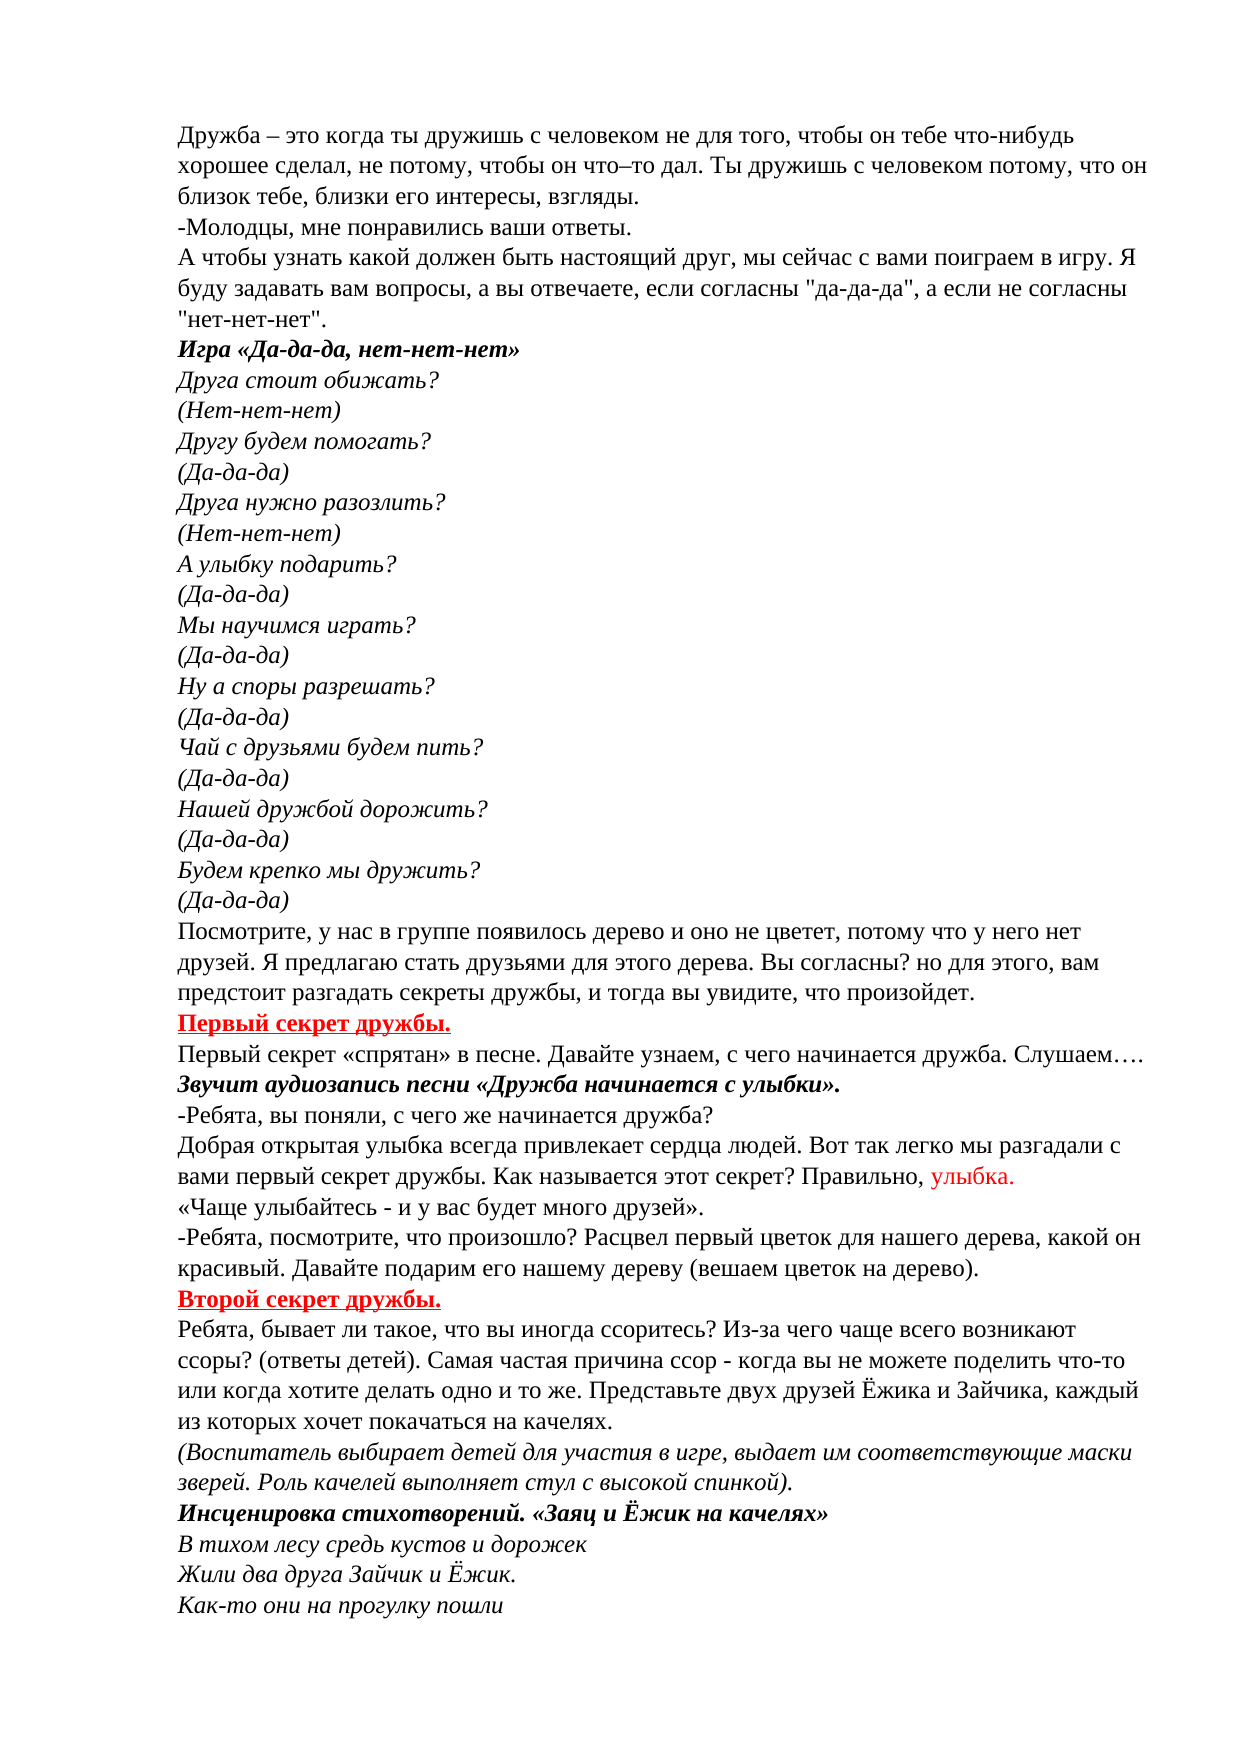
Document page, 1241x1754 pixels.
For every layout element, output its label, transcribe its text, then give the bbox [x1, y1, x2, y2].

text Будем крепко мы дружить? [177, 853, 1152, 884]
text Как-то они на прогулку пошли [177, 1588, 1152, 1619]
text Нашей дружбой дорожить? [177, 792, 1152, 822]
text «Чаще улыбайтесь - и у вас будет много друзей». [177, 1190, 1152, 1221]
text (Да-да-да) [177, 577, 1152, 608]
text (Да-да-да) [177, 761, 1152, 792]
text А чтобы узнать какой должен быть настоящий друг, мы сейчас с вами поиграем в игру. Я буду задавать вам вопросы, а вы отвечаете, если согласны "да-да-да", а если не согласны "нет-нет-нет". [177, 241, 1152, 332]
text (Да-да-да) [177, 700, 1152, 731]
text (Да-да-да) [177, 884, 1152, 914]
text Чай с друзьями будем пить? [177, 731, 1152, 761]
text (Нет-нет-нет) [177, 516, 1152, 547]
text Друга нужно разозлить? [177, 486, 1152, 516]
text (Да-да-да) [177, 455, 1152, 486]
text Инсценировка стихотворений. «Заяц и Ёжик на качелях» [177, 1496, 1152, 1527]
text (Нет-нет-нет) [177, 394, 1152, 424]
text (Воспитатель выбирает детей для участия в игре, выдает им соответствующие маски зверей. Роль качелей выполняет стул с высокой спинкой). [177, 1435, 1152, 1496]
text Ребята, бывает ли такое, что вы иногда ссоритесь? Из-за чего чаще всего возникают ссоры? (ответы детей). Самая частая причина ссор - когда вы не можете поделить что-то или когда хотите делать одно и то же. Представьте двух друзей Ёжика и Зайчика, каждый из которых хочет покачаться на качелях. [177, 1312, 1152, 1435]
text Посмотрите, у нас в группе появилось дерево и оно не цветет, потому что у него нет друзей. Я предлагаю стать друзьями для этого дерева. Вы согласны? но для этого, вам предстоит разгадать секреты дружбы, и тогда вы увидите, что произойдет. [177, 914, 1152, 1006]
text Жили два друга Зайчик и Ёжик. [177, 1557, 1152, 1588]
text Первый секрет «спрятан» в песне. Давайте узнаем, с чего начинается дружба. Слушаем…. Звучит аудиозапись песни «Дружба начинается с улыбки». -Ребята, вы поняли, с чего же начинается дружба? Добрая открытая улыбка всегда привлекает сердца людей. Вот так легко мы разгадали с вами первый секрет дружбы. Как называется этот секрет? Правильно, улыбка. [177, 1037, 1152, 1190]
text Дружба – это когда ты дружишь с человеком не для того, чтобы он тебе что-нибудь хорошее сделал, не потому, чтобы он что–то дал. Ты дружишь с человеком потому, что он близок тебе, близки его интересы, взгляды. [177, 118, 1152, 210]
text Второй секрет дружбы. [177, 1282, 1152, 1312]
text Другу будем помогать? [177, 424, 1152, 455]
text -Молодцы, мне понравились ваши ответы. [177, 210, 1152, 241]
text Друга стоит обижать? [177, 363, 1152, 394]
text В тихом лесу средь кустов и дорожек [177, 1527, 1152, 1557]
text (Да-да-да) [177, 822, 1152, 853]
text А улыбку подарить? [177, 547, 1152, 577]
text Мы научимся играть? [177, 608, 1152, 639]
text -Ребята, посмотрите, что произошло? Расцвел первый цветок для нашего дерева, какой он красивый. Давайте подарим его нашему дереву (вешаем цветок на дерево). [177, 1221, 1152, 1282]
text Ну а споры разрешать? [177, 669, 1152, 700]
text Первый секрет дружбы. [177, 1006, 1152, 1037]
text Игра «Да-да-да, нет-нет-нет» [177, 332, 1152, 363]
text (Да-да-да) [177, 639, 1152, 669]
